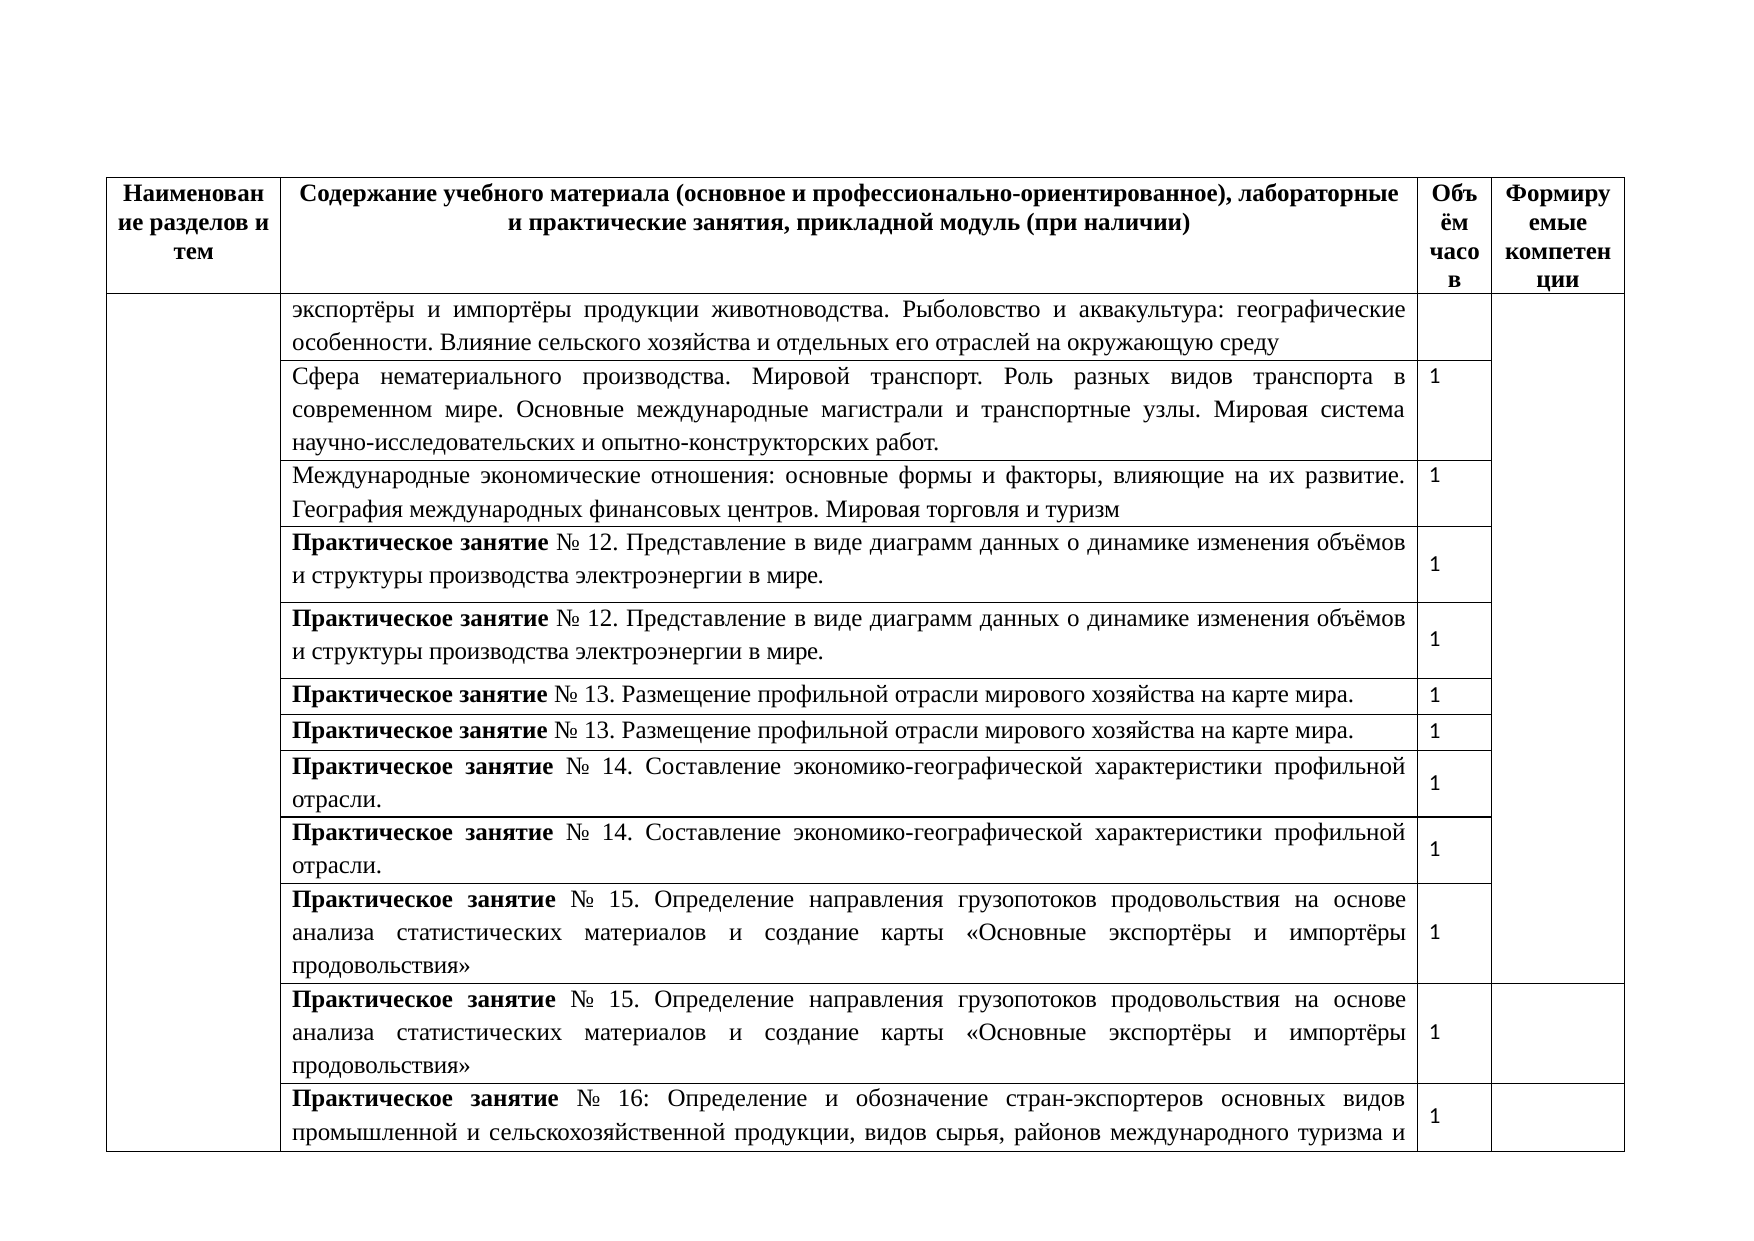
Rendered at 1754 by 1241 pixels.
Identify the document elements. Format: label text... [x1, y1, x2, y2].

table_cell 1 [1418, 294, 1491, 360]
table_cell 1 [1418, 603, 1491, 678]
table_cell Практическое занятие № 15. Определение направления грузопотоков продовольствия на основе анализа статистических материалов и создание карты «Основные экспортёры и импортёры продовольствия» [281, 984, 1417, 1082]
table_header Содержание учебного материала (основное и профессионально-ориентированное), лабораторные и практические занятия, прикладной модуль (при наличии) [281, 178, 1417, 293]
table_cell Практическое занятие № 14. Составление экономико-географической характеристики профильной отрасли. [281, 751, 1417, 816]
table_header Объём часов [1418, 178, 1491, 293]
table_cell 1 [1418, 984, 1491, 1082]
table_cell 1 [1418, 751, 1491, 816]
table_cell 1 [1418, 679, 1491, 714]
table_cell Практическое занятие № 13. Размещение профильной отрасли мирового хозяйства на карте мира. [281, 679, 1417, 714]
table_cell 1 [1418, 715, 1491, 750]
table_cell Практическое занятие № 14. Составление экономико-географической характеристики профильной отрасли. [281, 818, 1417, 883]
table_cell [1492, 984, 1624, 1082]
table_cell Практическое занятие № 12. Представление в виде диаграмм данных о динамике изменения объёмов и структуры производства электроэнергии в мире. [281, 603, 1417, 678]
table_cell Практическое занятие № 15. Определение направления грузопотоков продовольствия на основе анализа статистических материалов и создание карты «Основные экспортёры и импортёры продовольствия» [281, 884, 1417, 983]
table_cell Практическое занятие № 13. Размещение профильной отрасли мирового хозяйства на карте мира. [281, 715, 1417, 750]
table_cell 1 [1418, 1084, 1491, 1151]
table_cell 1 [1418, 461, 1491, 526]
table_cell Сфера нематериального производства. Мировой транспорт. Роль разных видов транспорта в современном мире. Основные международные магистрали и транспортные узлы. Мировая система научно-исследовательских и опытно-конструкторских работ. [281, 361, 1417, 459]
table_cell Практическое занятие № 12. Представление в виде диаграмм данных о динамике изменения объёмов и структуры производства электроэнергии в мире. [281, 527, 1417, 602]
table_cell 1 [1418, 884, 1491, 983]
table_cell 1 [1418, 361, 1491, 459]
table_header Наименование разделов и тем [107, 178, 280, 293]
table_cell 1 [1418, 527, 1491, 602]
table_cell 1 [1418, 818, 1491, 883]
table_header Формируемые компетенции [1492, 178, 1624, 293]
table_cell [1492, 1084, 1624, 1151]
table_cell Международные экономические отношения: основные формы и факторы, влияющие на их развитие. География международных финансовых центров. Мировая торговля и туризм [281, 461, 1417, 526]
